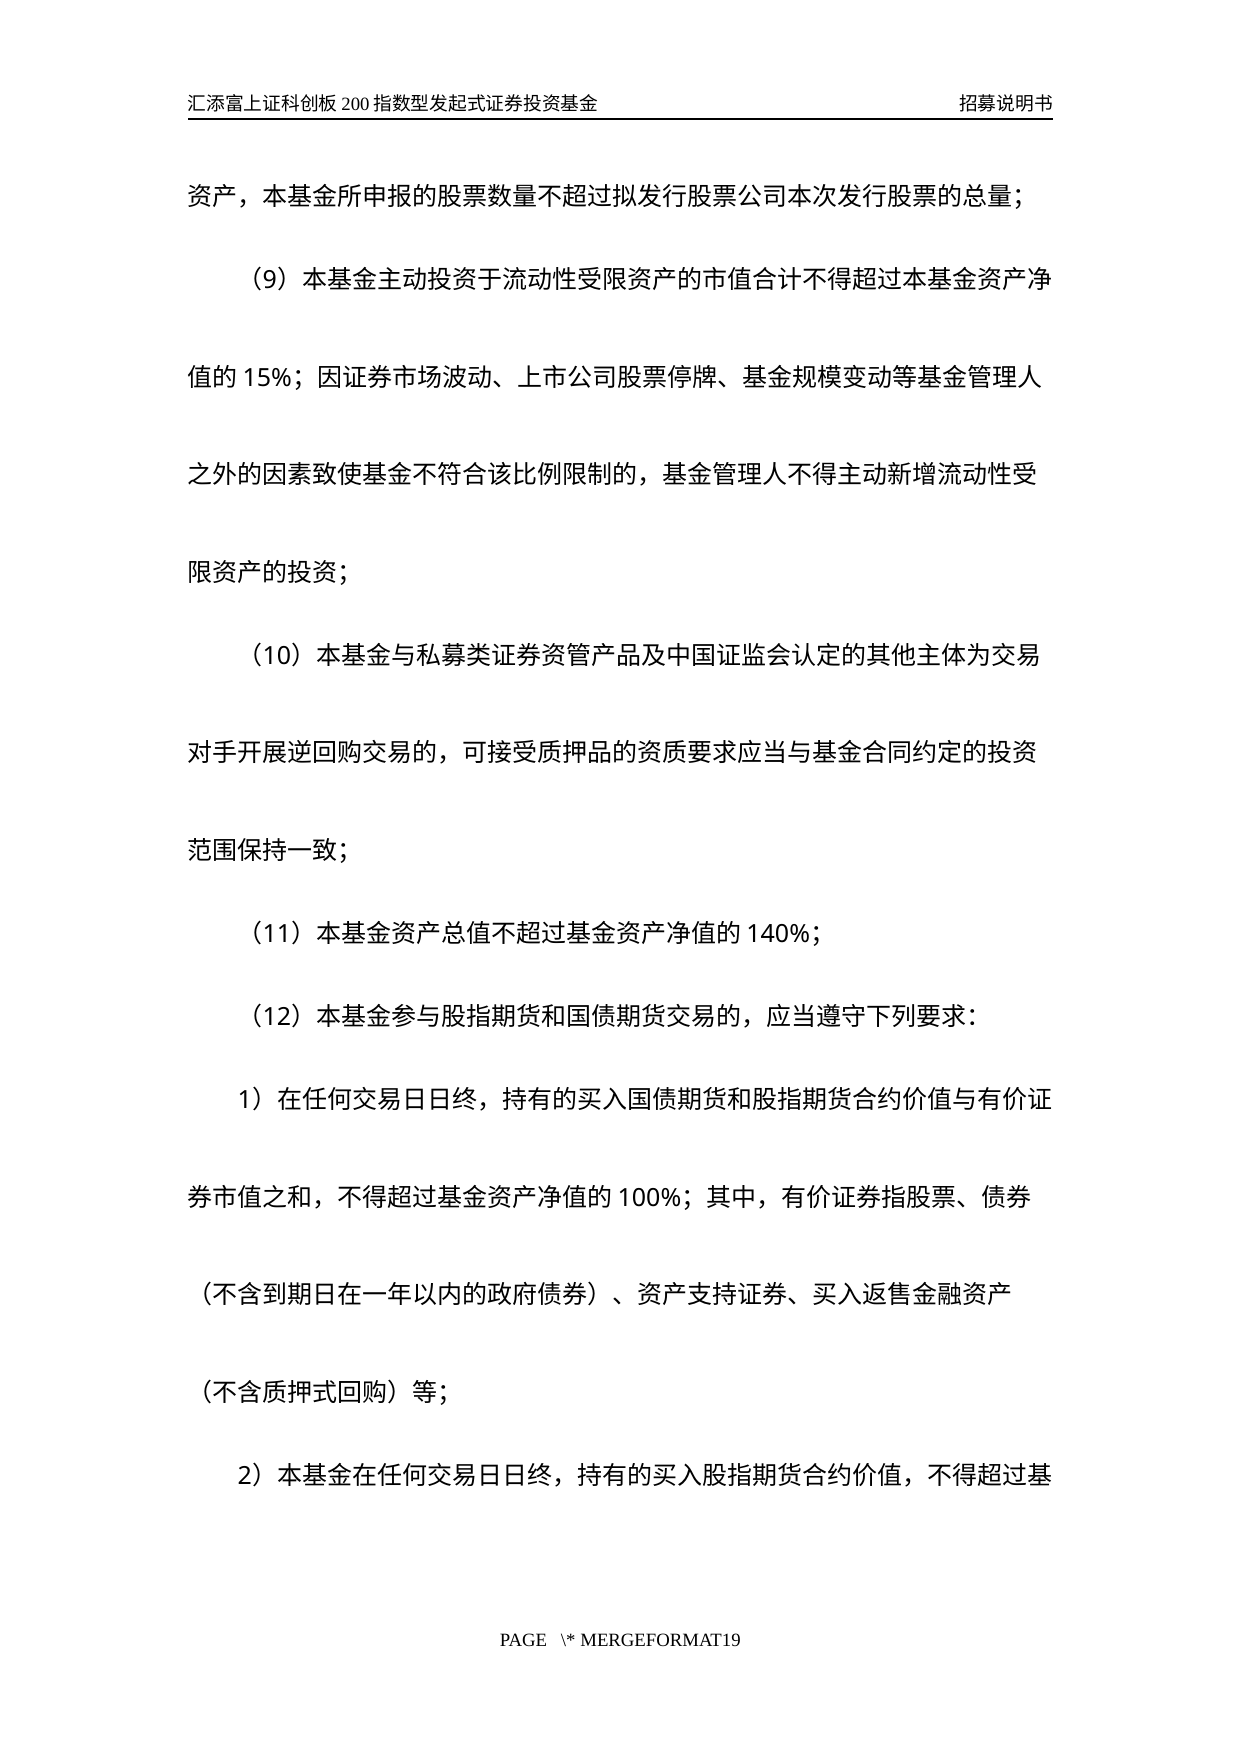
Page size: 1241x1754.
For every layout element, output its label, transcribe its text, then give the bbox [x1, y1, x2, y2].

text （10）本基金与私募类证券资管产品及中国证监会认定的其他主体为交易对手开展逆回购交易的，可接受质押品的资质要求应当与基金合同约定的投资范围保持一致； [187, 621, 1053, 881]
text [187, 162, 1053, 227]
text （9）本基金主动投资于流动性受限资产的市值合计不得超过本基金资产净值的15%；因证券市场波动、上市公司股票停牌、基金规模变动等基金管理人之外的因素致使基金不符合该比例限制的，基金管理人不得主动新增流动性受限资产的投资； [187, 245, 1053, 603]
text 1）在任何交易日日终，持有的买入国债期货和股指期货合约价值与有价证券市值之和，不得超过基金资产净值的100%；其中，有价证券指股票、债券（不含到期日在一年以内的政府债券）、资产支持证券、买入返售金融资产（不含质押式回购）等； [187, 1065, 1053, 1423]
text （11）本基金资产总值不超过基金资产净值的140%； [187, 899, 1053, 964]
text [187, 1441, 1053, 1506]
text （12）本基金参与股指期货和国债期货交易的，应当遵守下列要求： [187, 982, 1053, 1047]
